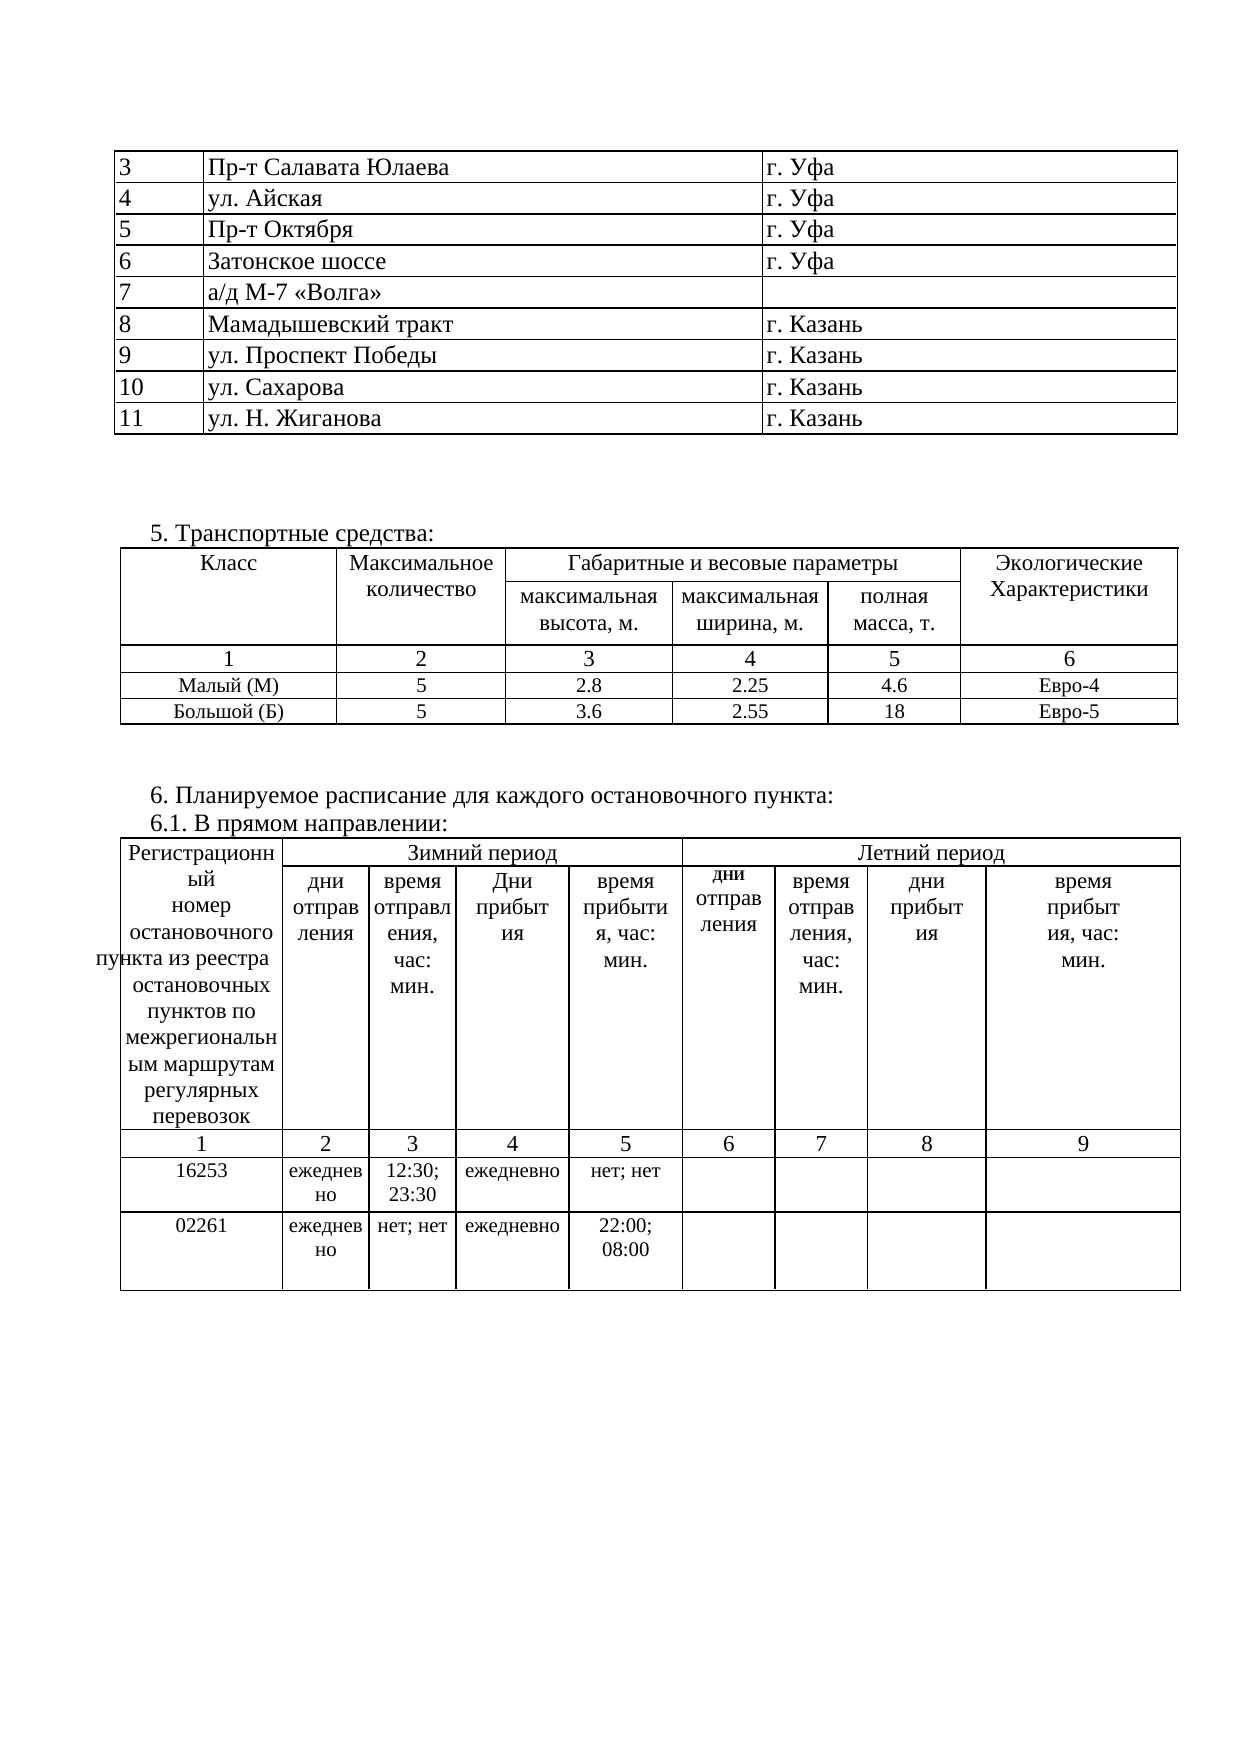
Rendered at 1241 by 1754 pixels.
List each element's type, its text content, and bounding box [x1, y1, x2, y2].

table_cell 1 [121, 646, 336, 672]
table_cell максимальная высота, м. [506, 582, 672, 644]
table_cell 02261 [121, 1213, 282, 1289]
table_cell 11 [115, 403, 203, 433]
table_cell г. Уфа [763, 181, 1177, 213]
table_cell 6 [115, 245, 203, 276]
table_header Максимальное количество [337, 549, 505, 644]
table_cell 2.55 [673, 699, 827, 723]
table_cell Малый (М) [121, 673, 336, 697]
text 5. Транспортные средства: [150, 518, 1090, 547]
table_cell [868, 1213, 985, 1289]
table_cell 5 [337, 699, 505, 723]
table_cell 3.6 [506, 699, 672, 723]
table_cell [683, 1213, 774, 1289]
table_cell 3 [115, 152, 203, 181]
table_cell г. Уфа [763, 213, 1177, 244]
table_cell 10 [115, 371, 203, 402]
table_header Габаритные и весовые параметры [506, 549, 960, 581]
table_cell 4 [673, 646, 827, 672]
table_cell время отправ ления, час: мин. [776, 867, 867, 1129]
table_cell 18 [829, 699, 960, 723]
table_header Экологические Характеристики [961, 549, 1177, 644]
table_cell ул. Сахарова [204, 372, 762, 402]
table_cell [987, 1213, 1180, 1289]
table_cell [763, 276, 1177, 307]
table_cell время прибыти я, час: мин. [570, 867, 682, 1129]
table_cell 9 [115, 340, 203, 370]
table_cell 5 [570, 1130, 682, 1157]
table_cell ДНИ отправ ления [683, 867, 774, 1129]
table_cell г. Казань [763, 339, 1177, 370]
table_cell 9 [987, 1130, 1180, 1157]
table_cell [683, 1158, 774, 1211]
table_cell 3 [370, 1130, 455, 1157]
table_cell время прибыт ия, час: мин. [987, 867, 1180, 1129]
table_cell 5 [115, 214, 203, 244]
table_cell ежедневно [457, 1213, 568, 1289]
table_cell [776, 1213, 867, 1289]
table_cell Пр-т Салавата Юлаева [204, 152, 762, 181]
table_cell дни прибыт ия [868, 867, 985, 1129]
table_cell время отправл ения, час: мин. [370, 867, 455, 1129]
table_cell 2 [337, 646, 505, 672]
table_cell ежедневно [283, 1213, 368, 1289]
table_cell 2.25 [673, 673, 827, 697]
table_cell а/д М-7 «Волга» [204, 277, 762, 307]
text 6. Планируемое расписание для каждого остановочного пункта: [150, 780, 1090, 808]
table_cell 6 [961, 646, 1177, 672]
table_cell дни отправ ления [283, 867, 368, 1129]
table_cell нет; нет [570, 1158, 682, 1211]
table_cell ежедневно [457, 1158, 568, 1211]
table_cell 6 [683, 1130, 774, 1157]
table_cell г. Казань [763, 307, 1177, 339]
table_cell Евро-4 [961, 673, 1177, 697]
table_cell 16253 [121, 1158, 282, 1211]
table_cell 8 [868, 1130, 985, 1157]
text 6.1. В прямом направлении: [150, 808, 1090, 837]
table_cell 8 [115, 308, 203, 339]
table_header Зимний период [283, 839, 682, 865]
table_cell 7 [115, 277, 203, 307]
table_cell 12:30; 23:30 [370, 1158, 455, 1211]
table_cell [868, 1158, 985, 1211]
table_cell 5 [829, 646, 960, 672]
table_cell Мамадышевский тракт [204, 309, 762, 339]
table_cell 5 [337, 673, 505, 697]
table_cell г. Уфа [763, 244, 1177, 276]
table_cell полная масса, т. [829, 582, 960, 644]
table_header Класс [121, 549, 336, 644]
table_cell Затонское шоссе [204, 246, 762, 276]
table_cell 4 [115, 183, 203, 213]
table_cell [776, 1158, 867, 1211]
table_header Регистрационный номер остановочного пункта из реестра остановочных пунктов по межрегиональным маршрутам регулярных перевозок [121, 839, 282, 1129]
table_cell нет; нет [370, 1213, 455, 1289]
table_cell г. Казань [763, 370, 1177, 402]
table_cell Пр-т Октября [204, 215, 762, 244]
table_cell ежедневно [283, 1158, 368, 1211]
table_cell [987, 1158, 1180, 1211]
table_cell Дни прибыт ия [457, 867, 568, 1129]
table_cell ул. Проспект Победы [204, 340, 762, 370]
table_cell г. Уфа [763, 152, 1177, 181]
table_cell Большой (Б) [121, 699, 336, 723]
table_cell ул. Айская [204, 183, 762, 213]
table_cell 22:00; 08:00 [570, 1213, 682, 1289]
table_cell 7 [776, 1130, 867, 1157]
table_cell 1 [121, 1130, 282, 1157]
table_cell 2 [283, 1130, 368, 1157]
table_cell 3 [506, 646, 672, 672]
table_cell 2.8 [506, 673, 672, 697]
table_cell Евро-5 [961, 699, 1177, 723]
table_cell ул. Н. Жиганова [204, 403, 762, 433]
table_cell максимальная ширина, м. [673, 582, 827, 644]
table_header Летний период [683, 839, 1180, 865]
table_cell г. Казань [763, 402, 1177, 433]
table_cell 4.6 [829, 673, 960, 697]
table_cell 4 [457, 1130, 568, 1157]
